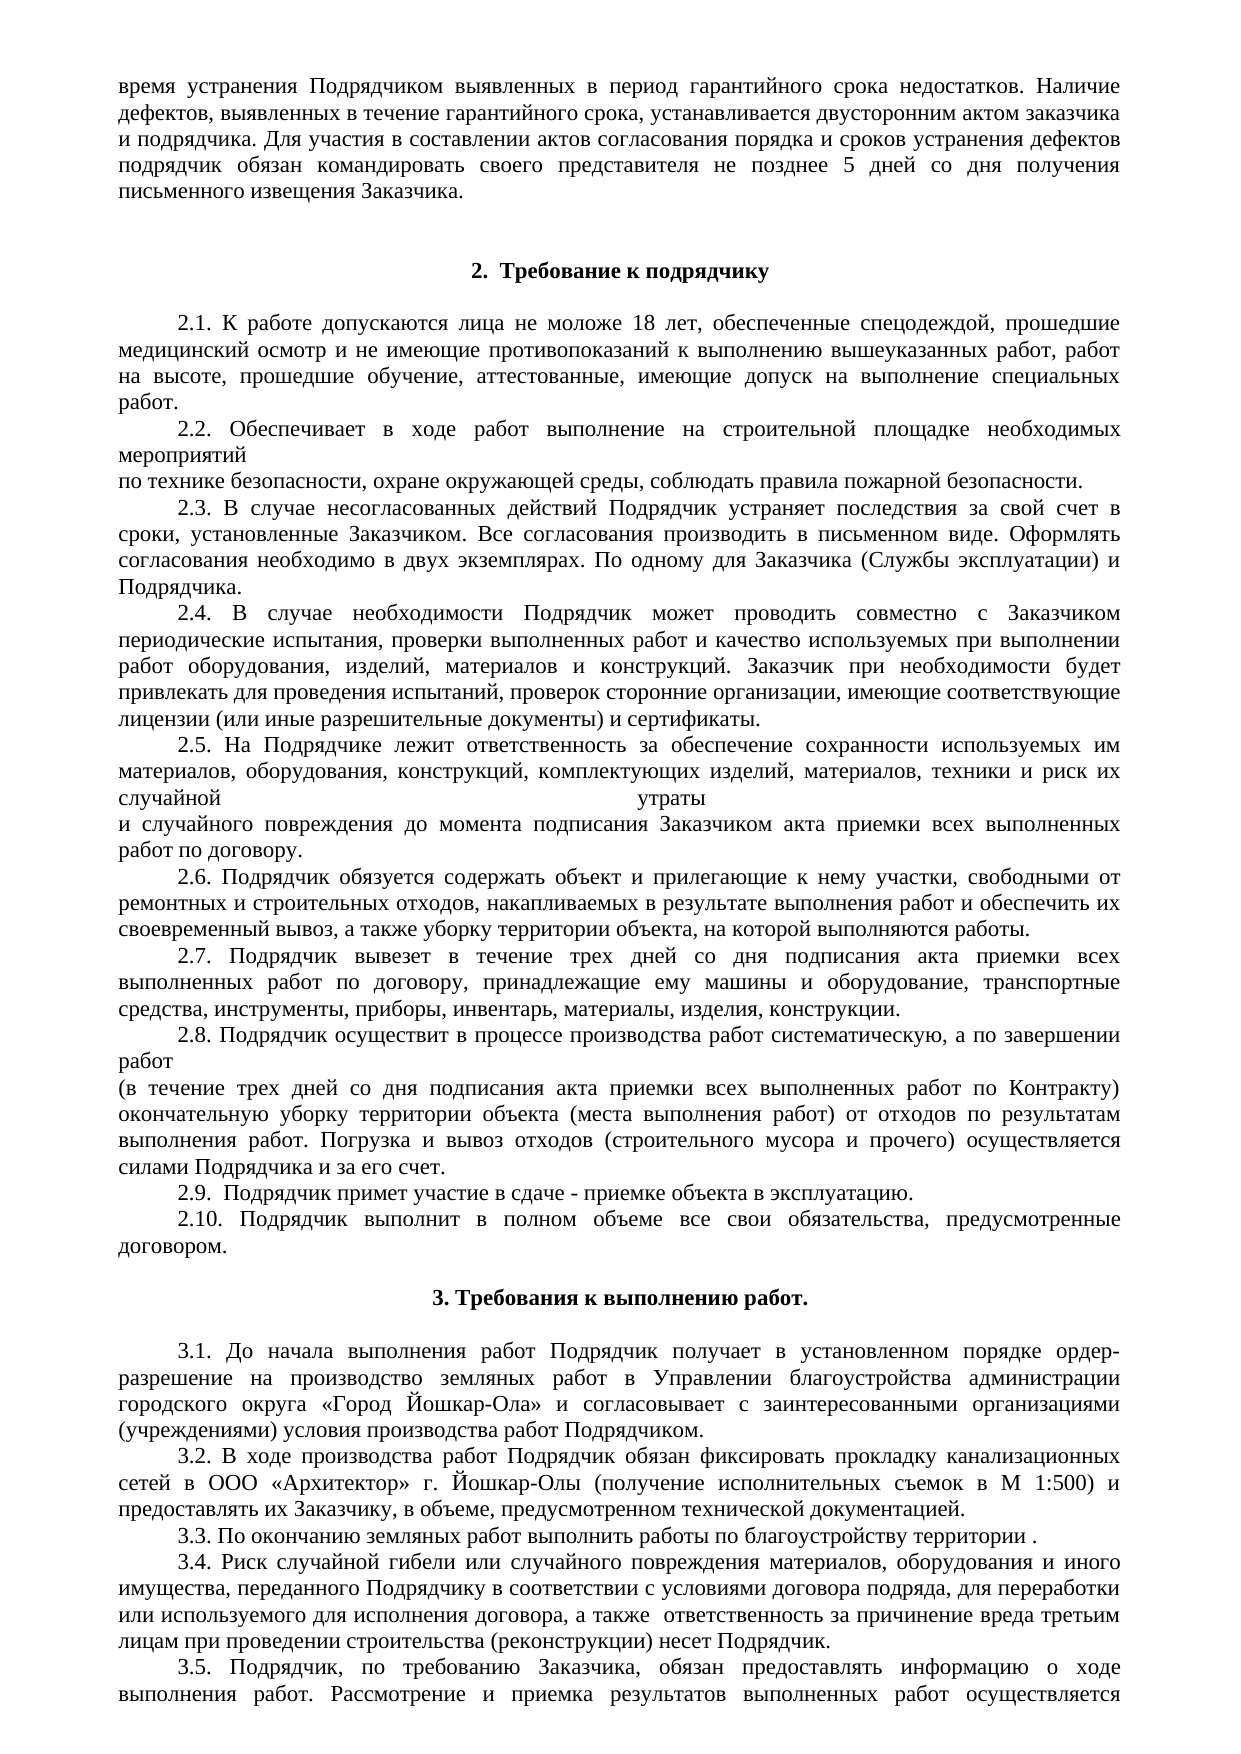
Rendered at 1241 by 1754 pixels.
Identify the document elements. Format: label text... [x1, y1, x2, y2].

text 2.6. Подрядчик обязуется содержать объект и прилегающие к нему участки, свободными от ремонтных и строительных отходов, накапливаемых в результате выполнения работ и обеспечить их своевременный вывоз, а также уборку территории объекта, на которой выполняются работы. [118, 863, 1122, 942]
text 2.9. Подрядчик примет участие в сдаче - приемке объекта в эксплуатацию. [118, 1179, 1122, 1205]
text 2.7. Подрядчик вывезет в течение трех дней со дня подписания акта приемки всех выполненных работ по договору, принадлежащие ему машины и оборудование, транспортные средства, инструменты, приборы, инвентарь, материалы, изделия, конструкции. [118, 942, 1122, 1021]
text 3.4. Риск случайной гибели или случайного повреждения материалов, оборудования и иного имущества, переданного Подрядчику в соответствии с условиями договора подряда, для переработки или используемого для исполнения договора, а также ответственность за причинение вреда третьим лицам при проведении строительства (реконструкции) несет Подрядчик. [118, 1548, 1122, 1653]
text 2.2. Обеспечивает в ходе работ выполнение на строительной площадке необходимых мероприятий по технике безопасности, охране окружающей среды, соблюдать правила пожарной безопасности. [118, 415, 1122, 494]
text 3.1. До начала выполнения работ Подрядчик получает в установленном порядке ордер-разрешение на производство земляных работ в Управлении благоустройства администрации городского округа «Город Йошкар-Ола» и согласовывает с заинтересованными организациями (учреждениями) условия производства работ Подрядчиком. [118, 1337, 1122, 1443]
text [118, 1653, 1122, 1706]
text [118, 72, 1122, 204]
text 3. Требования к выполнению работ. [118, 1284, 1122, 1311]
text 3.3. По окончанию земляных работ выполнить работы по благоустройству территории . [118, 1522, 1122, 1548]
text 2. Требование к подрядчику [118, 257, 1122, 283]
text 2.8. Подрядчик осуществит в процессе производства работ систематическую, а по завершении работ (в течение трех дней со дня подписания акта приемки всех выполненных работ по Контракту) окончательную уборку территории объекта (места выполнения работ) от отходов по результатам выполнения работ. Погрузка и вывоз отходов (строительного мусора и прочего) осуществляется силами Подрядчика и за его счет. [118, 1021, 1122, 1179]
text 2.5. На Подрядчике лежит ответственность за обеспечение сохранности используемых им материалов, оборудования, конструкций, комплектующих изделий, материалов, техники и риск их случайной утраты и случайного повреждения до момента подписания Заказчиком акта приемки всех выполненных работ по договору. [118, 731, 1122, 863]
text 2.4. В случае необходимости Подрядчик может проводить совместно с Заказчиком периодические испытания, проверки выполненных работ и качество используемых при выполнении работ оборудования, изделий, материалов и конструкций. Заказчик при необходимости будет привлекать для проведения испытаний, проверок сторонние организации, имеющие соответствующие лицензии (или иные разрешительные документы) и сертификаты. [118, 599, 1122, 731]
text 3.2. В ходе производства работ Подрядчик обязан фиксировать прокладку канализационных сетей в ООО «Архитектор» г. Йошкар-Олы (получение исполнительных съемок в М 1:500) и предоставлять их Заказчику, в объеме, предусмотренном технической документацией. [118, 1443, 1122, 1522]
text 2.1. К работе допускаются лица не моложе 18 лет, обеспеченные спецодеждой, прошедшие медицинский осмотр и не имеющие противопоказаний к выполнению вышеуказанных работ, работ на высоте, прошедшие обучение, аттестованные, имеющие допуск на выполнение специальных работ. [118, 309, 1122, 415]
text 2.3. В случае несогласованных действий Подрядчик устраняет последствия за свой счет в сроки, установленные Заказчиком. Все согласования производить в письменном виде. Оформлять согласования необходимо в двух экземплярах. По одному для Заказчика (Службы эксплуатации) и Подрядчика. [118, 494, 1122, 599]
text 2.10. Подрядчик выполнит в полном объеме все свои обязательства, предусмотренные договором. [118, 1205, 1122, 1258]
